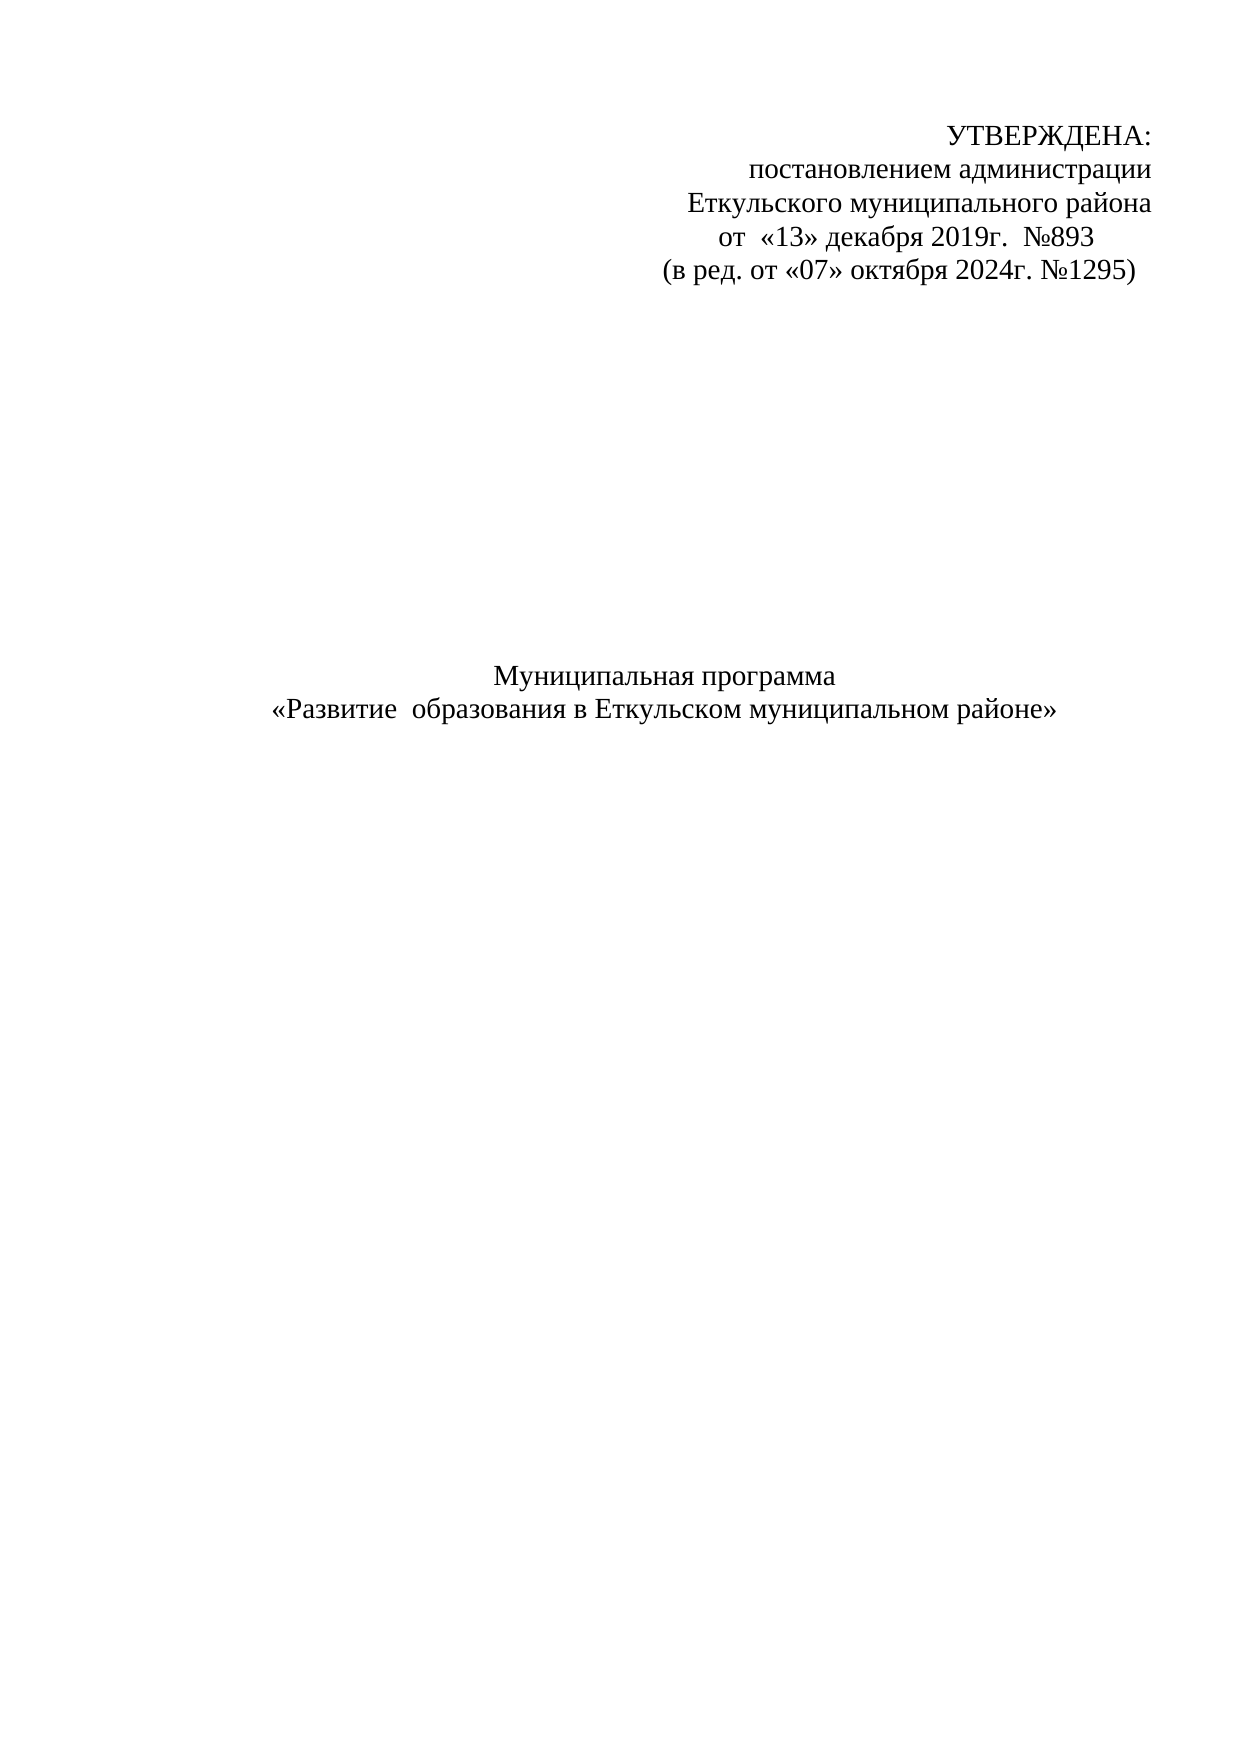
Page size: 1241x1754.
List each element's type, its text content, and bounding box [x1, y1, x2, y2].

table_header УТВЕРЖДЕНА: постановлением администрации Еткульского муниципального района от «13» декабря 2019г. №893 (в ред. от «07» октября 2024г. №1295) [635, 118, 1152, 322]
text Муниципальная программа [177, 658, 1152, 691]
text «Развитие образования в Еткульском муниципальном районе» [177, 691, 1152, 725]
